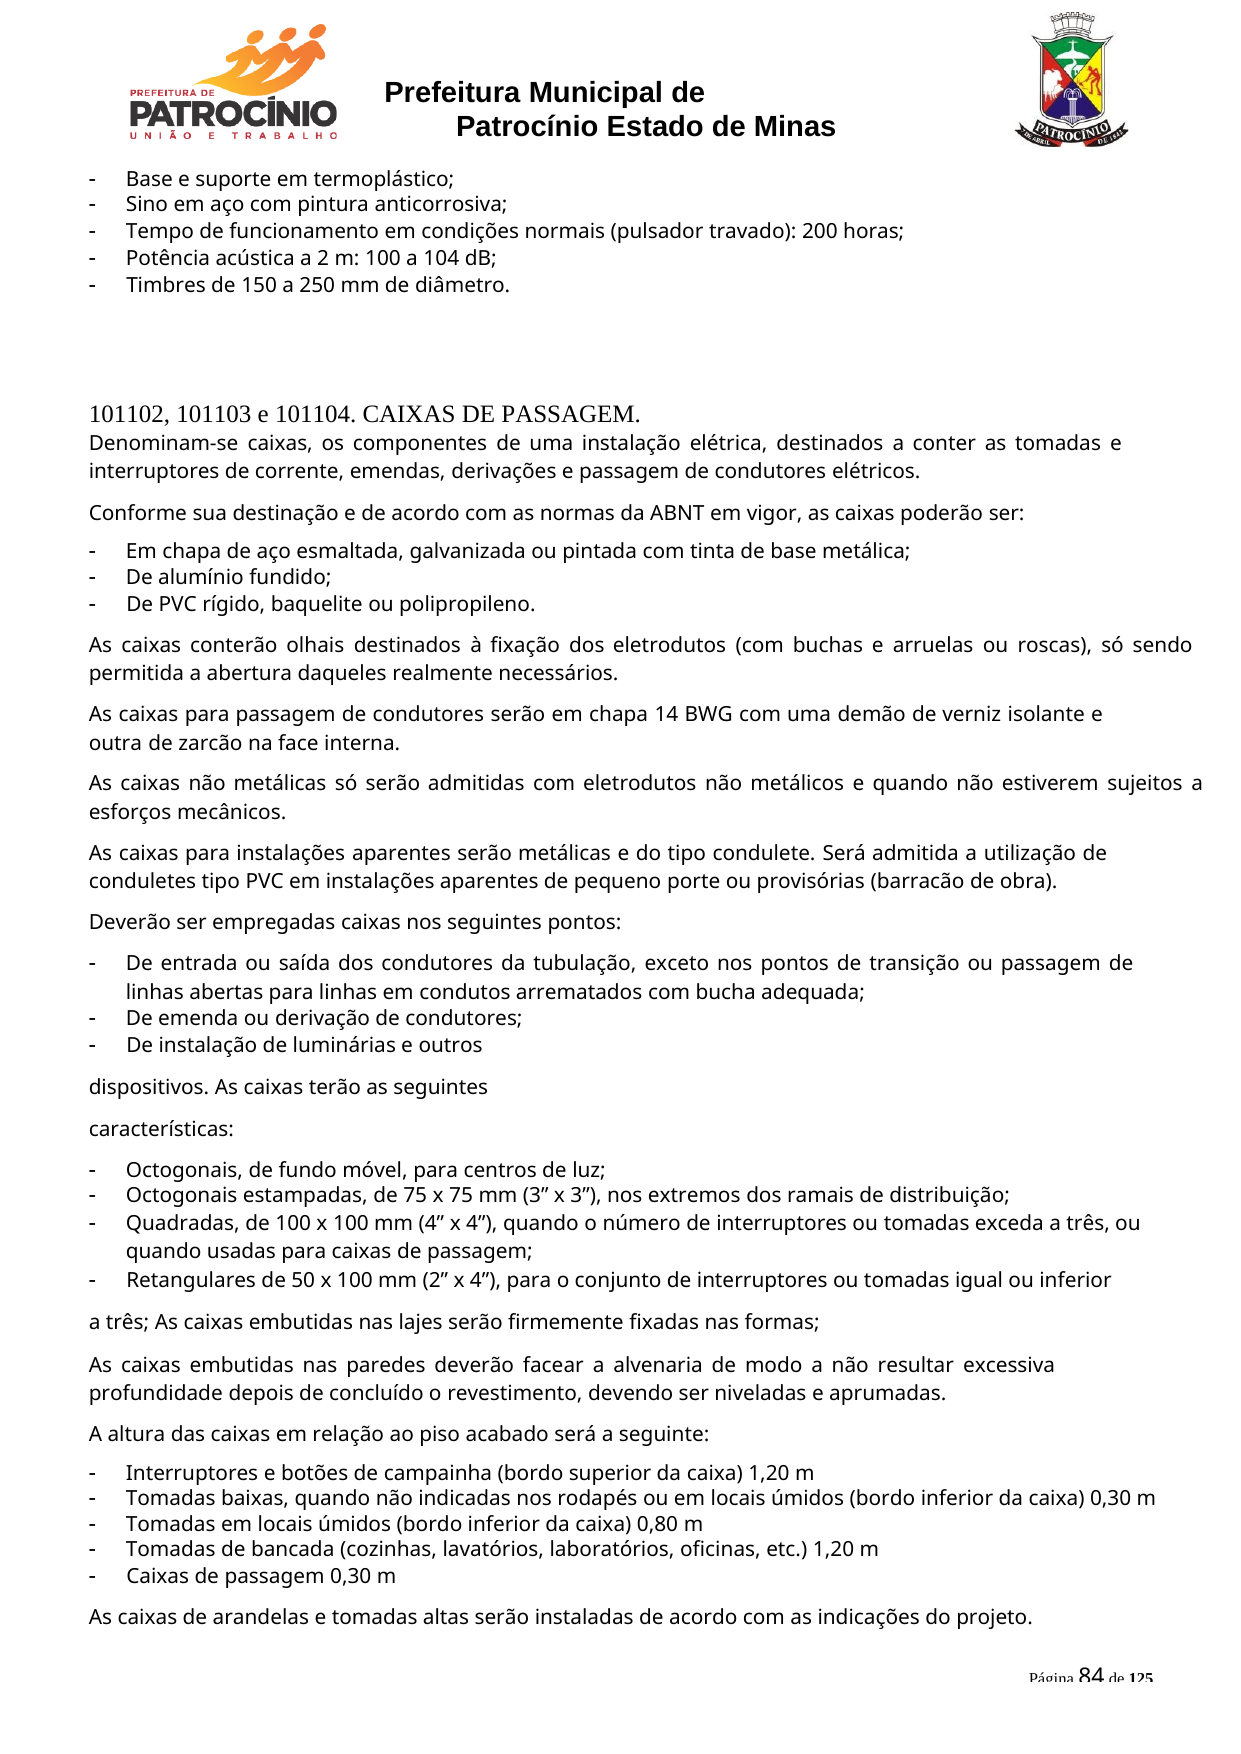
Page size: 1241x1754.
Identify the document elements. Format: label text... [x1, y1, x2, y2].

picture [1014, 12, 1129, 147]
list De emenda ou derivação de condutores; [88, 1005, 1219, 1030]
list Interruptores e botões de campainha (bordo superior da caixa) 1,20 m [88, 1460, 1219, 1485]
text A altura das caixas em relação ao piso acabado será a seguinte: [88, 1419, 1219, 1448]
text As caixas embutidas nas paredes deverão facear a alvenaria de modo a não resultar excessiva profundidade depois de concluído o revestimento, devendo ser niveladas e aprumadas. [88, 1350, 1152, 1407]
list Octogonais, de fundo móvel, para centros de luz; [88, 1157, 1219, 1183]
list Octogonais estampadas, de 75 x 75 mm (3” x 3”), nos extremos dos ramais de distribuição; [88, 1183, 1219, 1208]
picture [130, 24, 337, 139]
text Denominam-se caixas, os componentes de uma instalação elétrica, destinados a conter as tomadas e interruptores de corrente, emendas, derivações e passagem de condutores elétricos. [88, 428, 1152, 485]
text As caixas de arandelas e tomadas altas serão instaladas de acordo com as indicações do projeto. [88, 1602, 1219, 1631]
list Tempo de funcionamento em condições normais (pulsador travado): 200 horas; [88, 216, 1219, 245]
list Tomadas em locais úmidos (bordo inferior da caixa) 0,80 m [88, 1511, 1219, 1536]
text As caixas conterão olhais destinados à fixação dos eletrodutos (com buchas e arruelas ou roscas), só sendo permitida a abertura daqueles realmente necessários. [88, 630, 1219, 687]
list De instalação de luminárias e outros dispositivos. As caixas terão as seguintes características: [88, 1030, 582, 1143]
text As caixas para instalações aparentes serão metálicas e do tipo condulete. Será admitida a utilização de conduletes tipo PVC em instalações aparentes de pequeno porte ou provisórias (barracão de obra). [88, 838, 1152, 895]
text Deverão ser empregadas caixas nos seguintes pontos: [88, 907, 1219, 936]
subtitle 101102, 101103 e 101104. CAIXAS DE PASSAGEM. [88, 399, 1219, 428]
list Timbres de 150 a 250 mm de diâmetro. [88, 270, 1219, 299]
text Conforme sua destinação e de acordo com as normas da ABNT em vigor, as caixas poderão ser: [88, 498, 1219, 526]
list De entrada ou saída dos condutores da tubulação, exceto nos pontos de transição ou passagem de linhas abertas para linhas em condutos arrematados com bucha adequada; [88, 948, 1151, 1005]
text As caixas para passagem de condutores serão em chapa 14 BWG com uma demão de verniz isolante e outra de zarcão na face interna. [88, 699, 1152, 756]
list Base e suporte em termoplástico; [88, 166, 1219, 191]
list Em chapa de aço esmaltada, galvanizada ou pintada com tinta de base metálica; [88, 538, 1219, 564]
list De alumínio fundido; [88, 564, 1219, 589]
list Tomadas baixas, quando não indicadas nos rodapés ou em locais úmidos (bordo inferior da caixa) 0,30 m [88, 1485, 1219, 1511]
list Quadradas, de 100 x 100 mm (4” x 4”), quando o número de interruptores ou tomadas exceda a três, ou quando usadas para caixas de passagem; [88, 1208, 1151, 1265]
list Caixas de passagem 0,30 m [88, 1561, 1219, 1590]
list Potência acústica a 2 m: 100 a 104 dB; [88, 245, 1219, 270]
list Tomadas de bancada (cozinhas, lavatórios, laboratórios, oficinas, etc.) 1,20 m [88, 1536, 1219, 1561]
list Sino em aço com pintura anticorrosiva; [88, 191, 1219, 216]
list De PVC rígido, baquelite ou polipropileno. [88, 589, 1219, 618]
list Retangulares de 50 x 100 mm (2” x 4”), para o conjunto de interruptores ou tomadas igual ou inferior a três; As caixas embutidas nas lajes serão firmemente fixadas nas formas; [88, 1265, 1117, 1336]
text As caixas não metálicas só serão admitidas com eletrodutos não metálicos e quando não estiverem sujeitos a esforços mecânicos. [88, 768, 1219, 825]
